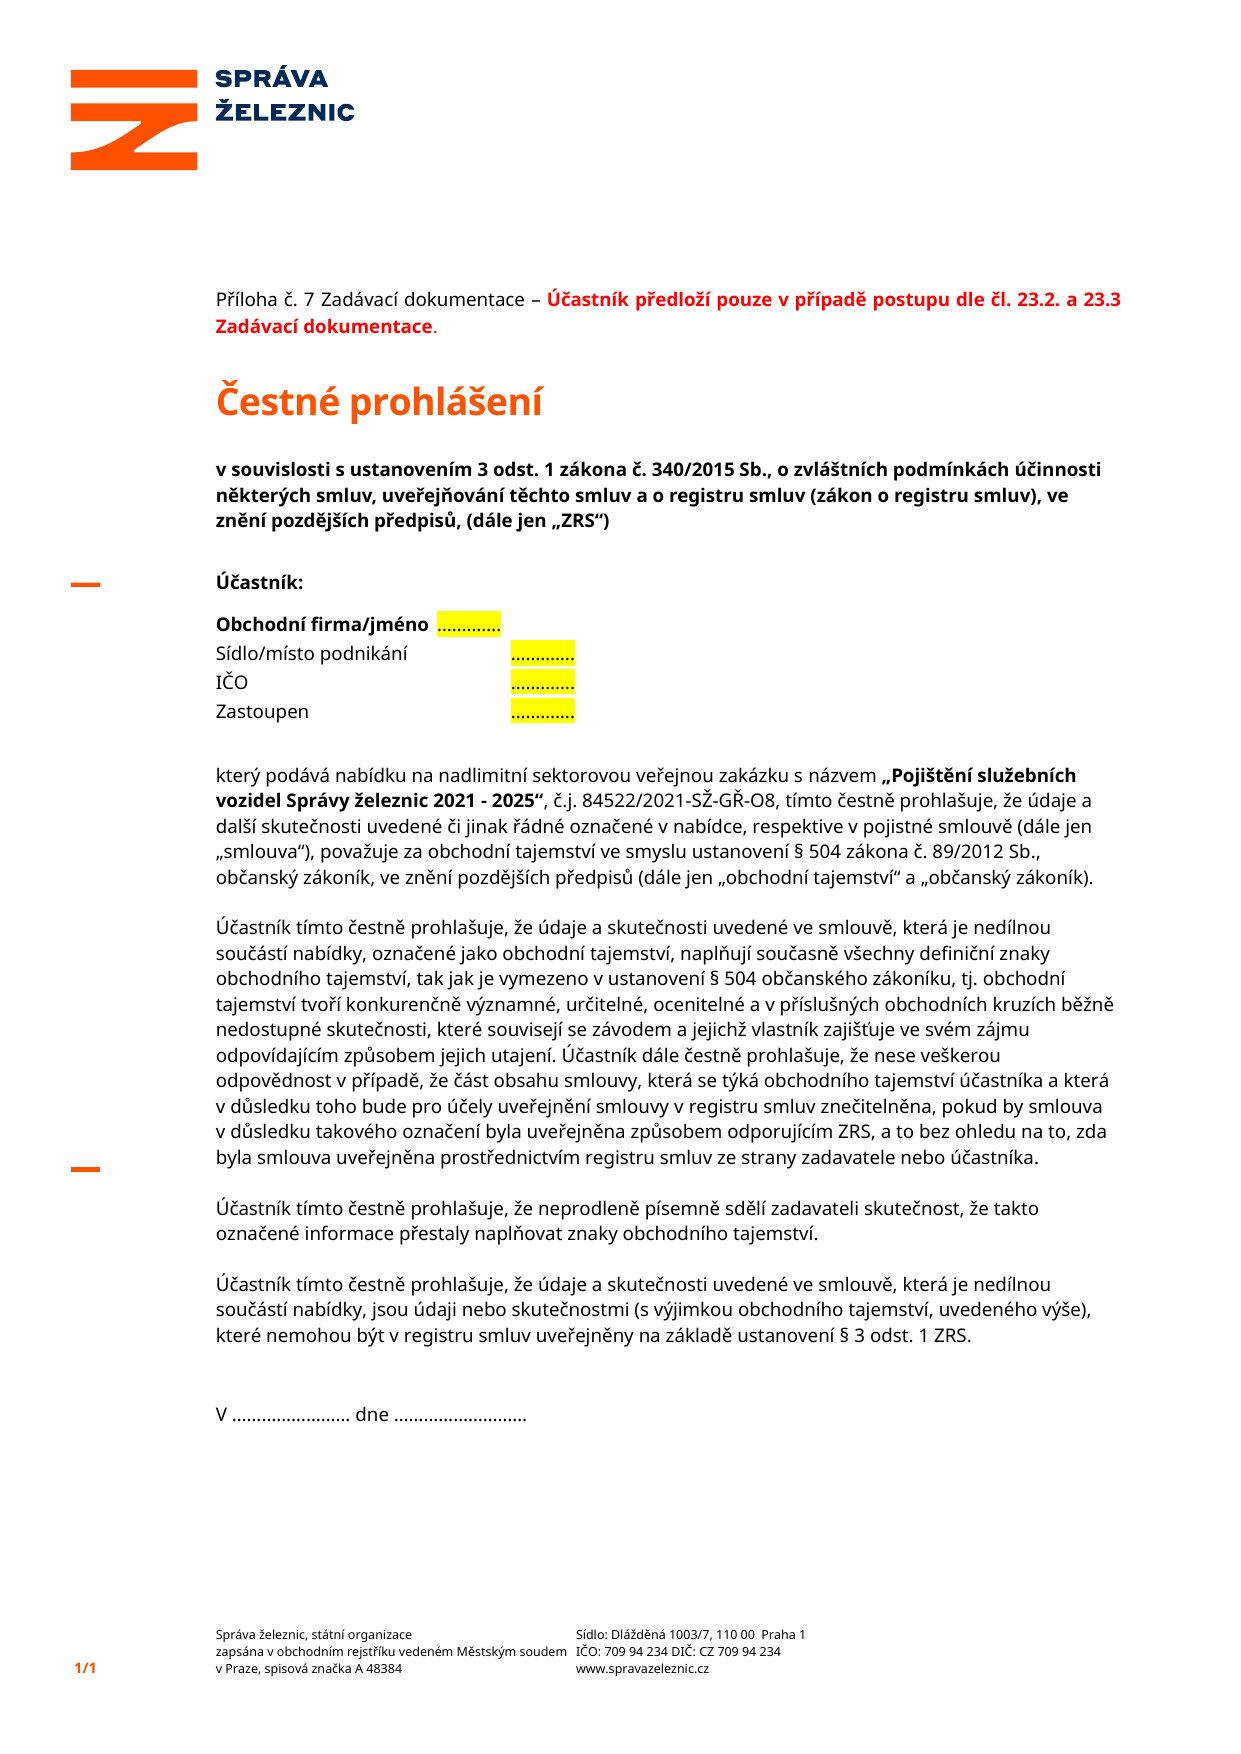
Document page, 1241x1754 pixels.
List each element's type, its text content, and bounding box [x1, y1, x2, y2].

text v souvislosti s ustanovením 3 odst. 1 zákona č. 340/2015 Sb., o zvláštních podmínkách účinnosti některých smluv, uveřejňování těchto smluv a o registru smluv (zákon o registru smluv), ve znění pozdějších předpisů, (dále jen „ZRS“) [216, 456, 1122, 533]
text Obchodní firma/jméno …………. [216, 608, 1122, 637]
subtitle Čestné prohlášení [216, 375, 1122, 426]
text který podává nabídku na nadlimitní sektorovou veřejnou zakázku s názvem „Pojištění služebních vozidel Správy železnic 2021 - 2025“, č.j. 84522/2021-SŽ-GŘ-O8, tímto čestně prohlašuje, že údaje a další skutečnosti uvedené či jinak řádné označené v nabídce, respektive v pojistné smlouvě (dále jen „smlouva“), považuje za obchodní tajemství ve smyslu ustanovení § 504 zákona č. 89/2012 Sb., občanský zákoník, ve znění pozdějších předpisů (dále jen „obchodní tajemství“ a „občanský zákoník). [216, 762, 1122, 889]
text Účastník tímto čestně prohlašuje, že neprodleně písemně sdělí zadavateli skutečnost, že takto označené informace přestaly naplňovat znaky obchodního tajemství. [216, 1195, 1122, 1246]
text Účastník: [216, 565, 1122, 596]
text Příloha č. 7 Zadávací dokumentace – Účastník předloží pouze v případě postupu dle čl. 23.2. a 23.3 Zadávací dokumentace. [216, 286, 1122, 339]
text V …………………… dne ……………………… [216, 1398, 1121, 1427]
text Účastník tímto čestně prohlašuje, že údaje a skutečnosti uvedené ve smlouvě, která je nedílnou součástí nabídky, jsou údaji nebo skutečnostmi (s výjimkou obchodního tajemství, uvedeného výše), které nemohou být v registru smluv uveřejněny na základě ustanovení § 3 odst. 1 ZRS. [216, 1271, 1122, 1347]
text Účastník tímto čestně prohlašuje, že údaje a skutečnosti uvedené ve smlouvě, která je nedílnou součástí nabídky, označené jako obchodní tajemství, naplňují současně všechny definiční znaky obchodního tajemství, tak jak je vymezeno v ustanovení § 504 občanského zákoníku, tj. obchodní tajemství tvoří konkurenčně významné, určitelné, ocenitelné a v příslušných obchodních kruzích běžně nedostupné skutečnosti, které souvisejí se závodem a jejichž vlastník zajišťuje ve svém zájmu odpovídajícím způsobem jejich utajení. Účastník dále čestně prohlašuje, že nese veškerou odpovědnost v případě, že část obsahu smlouvy, která se týká obchodního tajemství účastníka a která v důsledku toho bude pro účely uveřejnění smlouvy v registru smluv znečitelněna, pokud by smlouva v důsledku takového označení byla uveřejněna způsobem odporujícím ZRS, a to bez ohledu na to, zda byla smlouva uveřejněna prostřednictvím registru smluv ze strany zadavatele nebo účastníka. [216, 914, 1122, 1170]
text Sídlo/místo podnikání …………. [216, 637, 1122, 666]
text Zastoupen …………. [216, 695, 1122, 724]
text IČO …………. [216, 666, 1122, 695]
